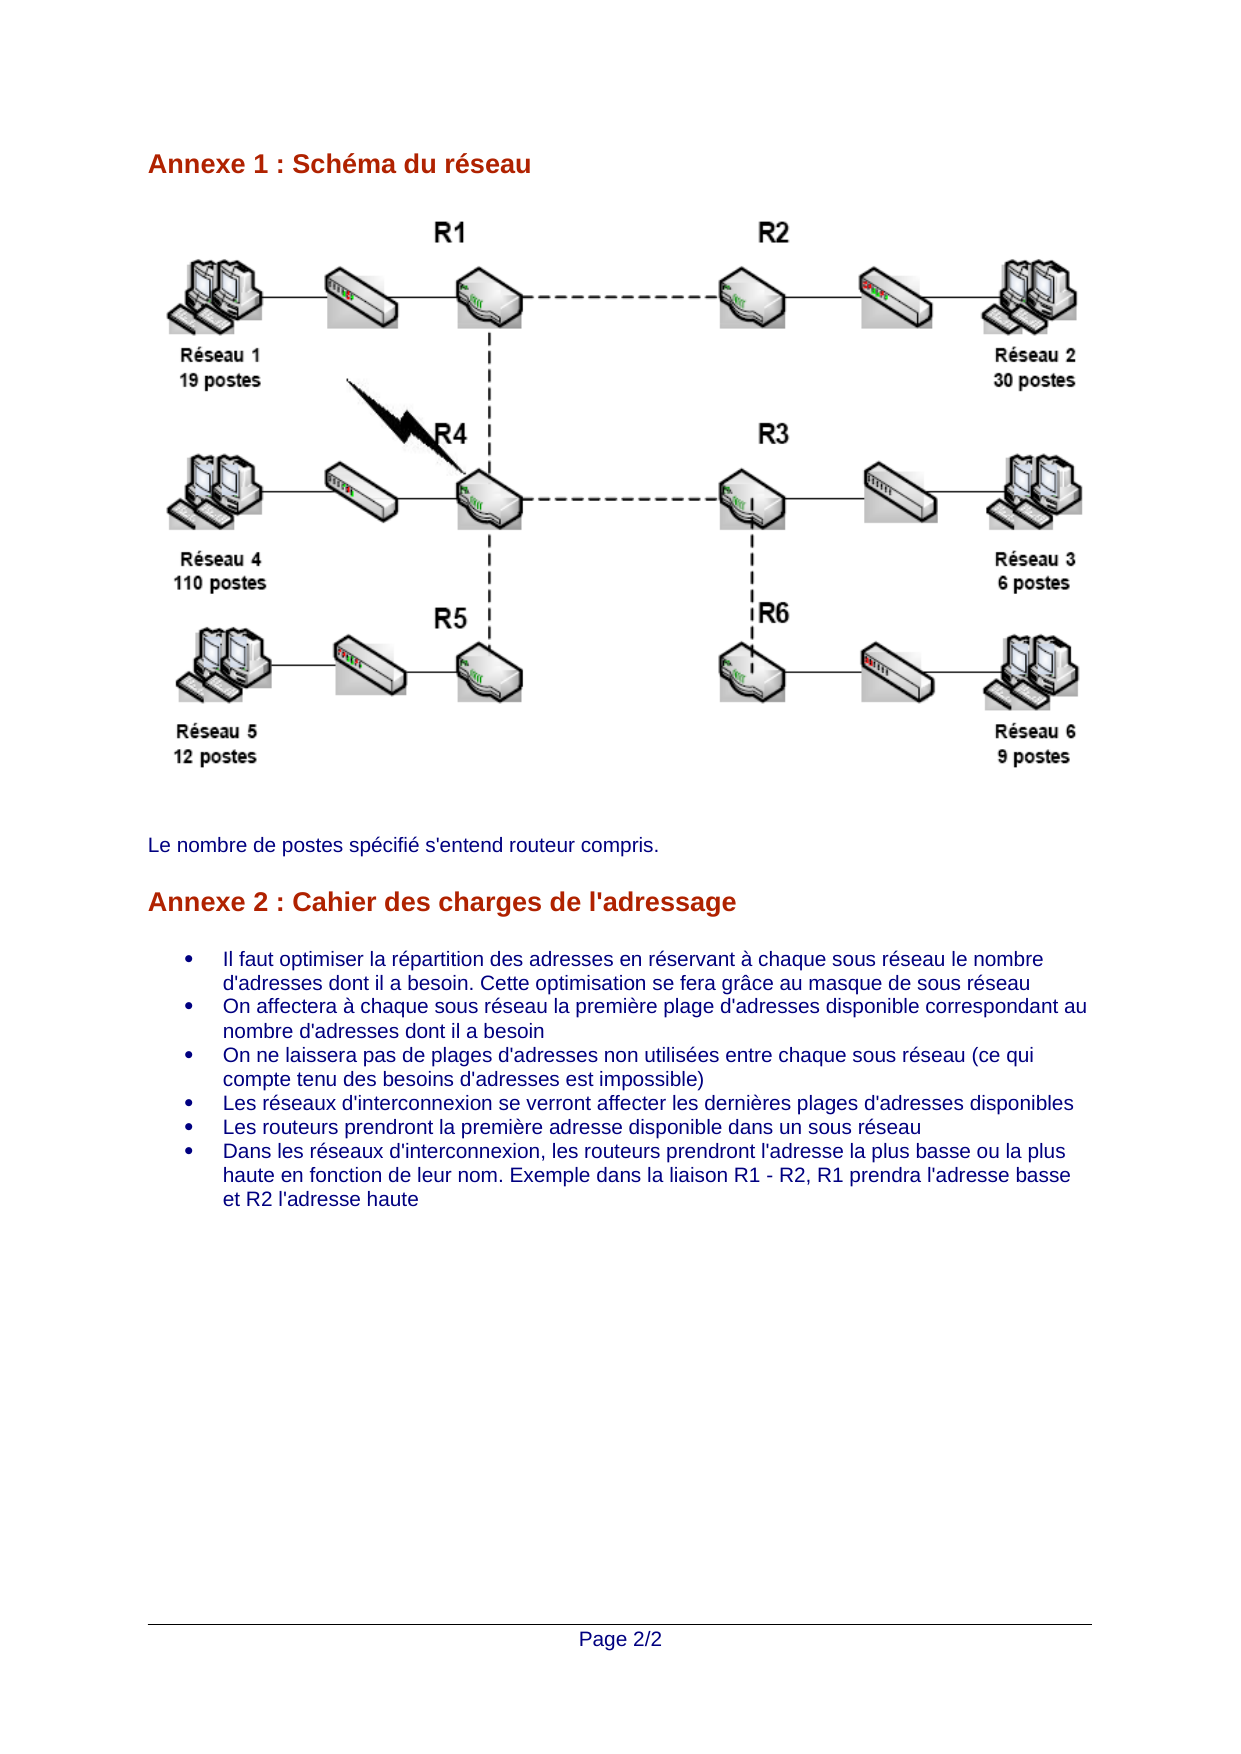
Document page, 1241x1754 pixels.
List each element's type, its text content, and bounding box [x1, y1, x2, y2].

subtitle Annexe 1 : Schéma du réseau [148, 148, 1092, 179]
list On ne laissera pas de plages d'adresses non utilisées entre chaque sous réseau (ce qui compte tenu des besoins d'adresses est impossible) [185, 1042, 1092, 1090]
list Les routeurs prendront la première adresse disponible dans un sous réseau [185, 1114, 1092, 1138]
text Le nombre de postes spécifié s'entend routeur compris. [148, 809, 1092, 857]
list Dans les réseaux d'interconnexion, les routeurs prendront l'adresse la plus basse ou la plus haute en fonction de leur nom. Exemple dans la liaison R1 - R2, R1 prendra l'adresse basse et R2 l'adresse haute [185, 1138, 1092, 1211]
list On affectera à chaque sous réseau la première plage d'adresses disponible correspondant au nombre d'adresses dont il a besoin [185, 994, 1092, 1042]
subtitle Annexe 2 : Cahier des charges de l'adressage [148, 886, 1092, 917]
picture [147, 208, 1092, 780]
list Les réseaux d'interconnexion se verront affecter les dernières plages d'adresses disponibles [185, 1090, 1092, 1114]
list Il faut optimiser la répartition des adresses en réservant à chaque sous réseau le nombre d'adresses dont il a besoin. Cette optimisation se fera grâce au masque de sous réseau [185, 946, 1092, 994]
